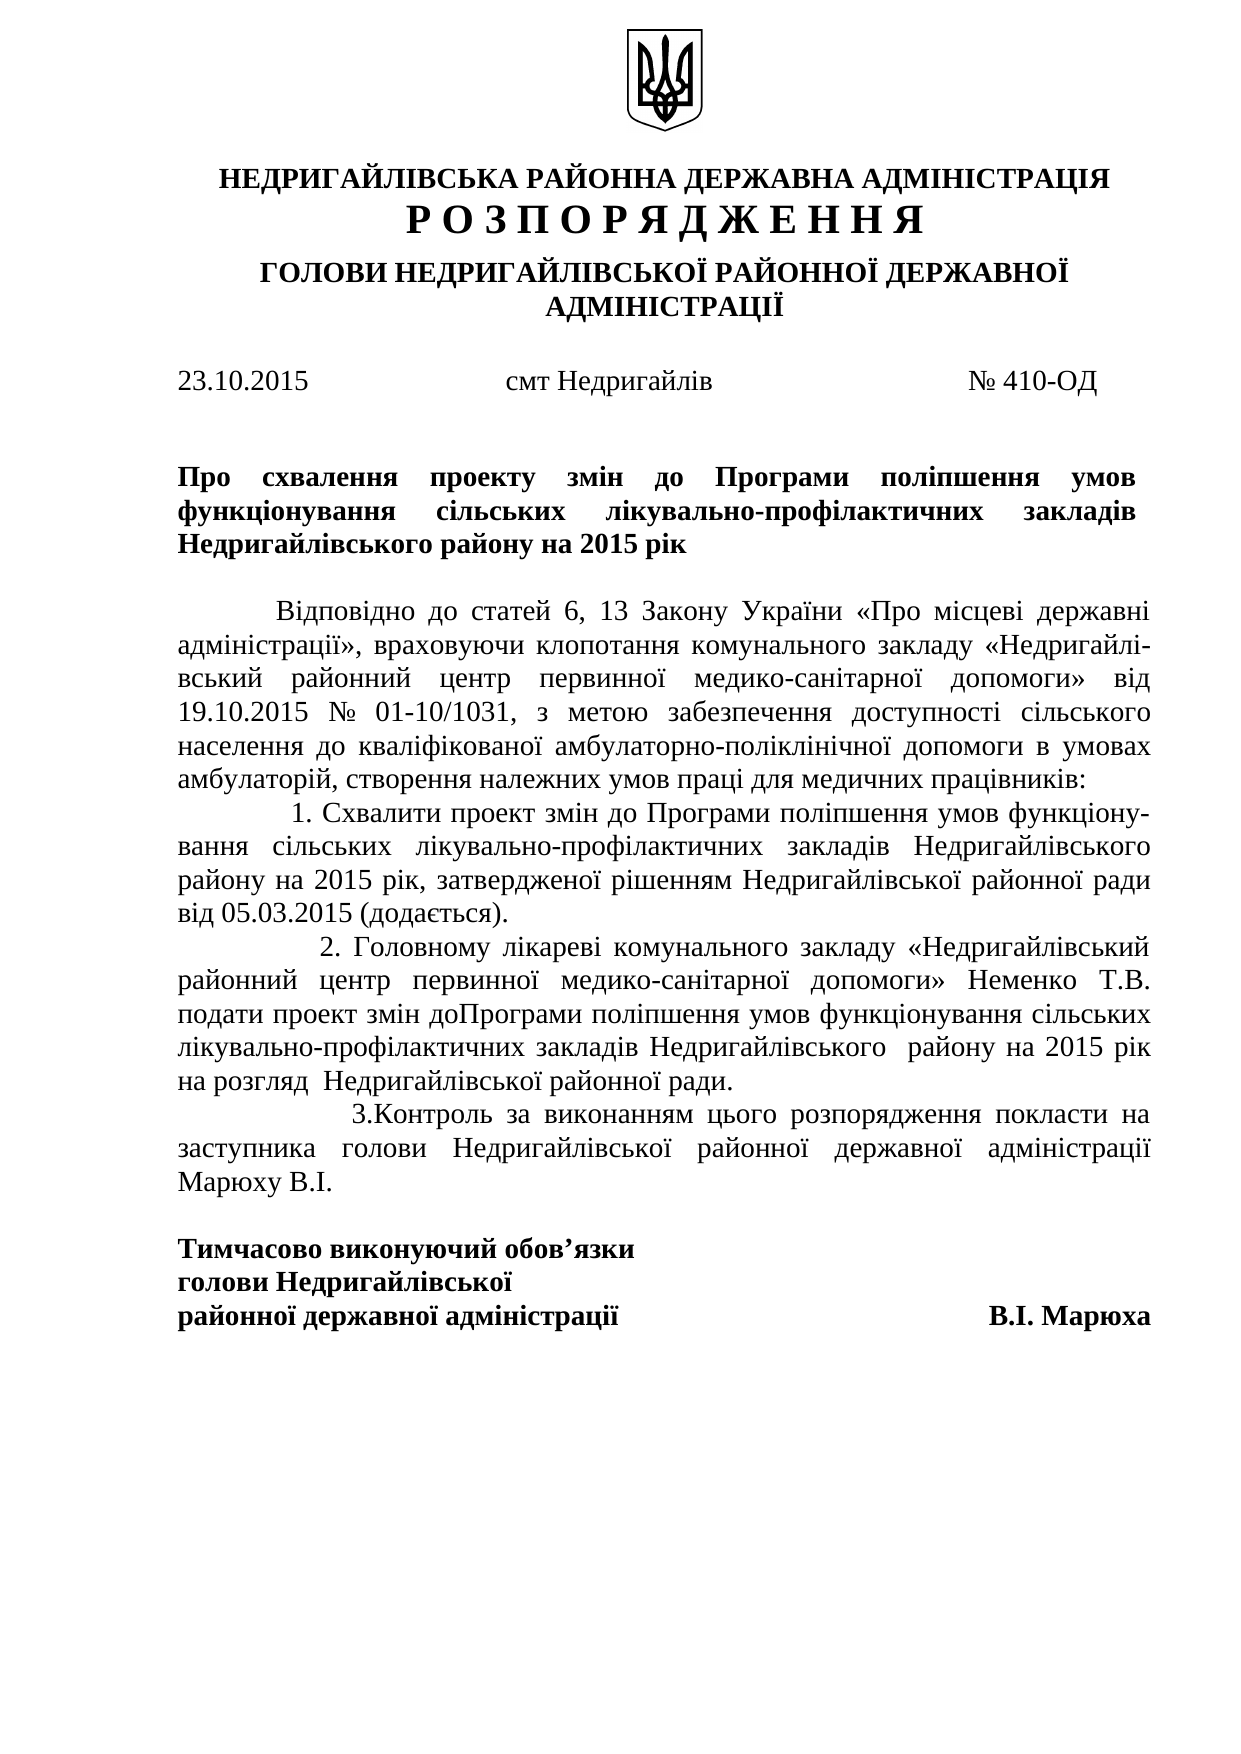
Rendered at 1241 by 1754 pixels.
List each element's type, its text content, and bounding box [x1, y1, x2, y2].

text районної державної адміністрації В.І. Марюха [177, 1298, 1152, 1331]
text ГОЛОВИ НЕДРИГАЙЛІВСЬКОЇ РАЙОННОЇ ДЕРЖАВНОЇ АДМІНІСТРАЦІЇ [177, 255, 1152, 322]
text Про схвалення проекту змін до Програми поліпшення умов функціонування сільських лікувально-профілактичних закладів Недригайлівського району на 2015 рік [177, 459, 1137, 560]
text голови Недригайлівської [177, 1264, 1152, 1298]
text 1. Схвалити проект змін до Програми поліпшення умов функціону-вання сільських лікувально-профілактичних закладів Недригайлівського району на 2015 рік, затвердженої рішенням Недригайлівської районної ради від 05.03.2015 (додається). [177, 795, 1152, 929]
text НЕДРИГАЙЛІВСЬКА РАЙОННА ДЕРЖАВНА АДМІНІСТРАЦІЯ [177, 161, 1152, 195]
picture [626, 29, 703, 133]
text Р О З П О Р Я Д Ж Е Н Н Я [177, 195, 1152, 243]
text Відповідно до статей 6, 13 Закону України «Про місцеві державні адміністрації», враховуючи клопотання комунального закладу «Недригайлі-вський районний центр первинної медико-санітарної допомоги» від 19.10.2015 № 01-10/1031, з метою забезпечення доступності сільського населення до кваліфікованої амбулаторно-поліклінічної допомоги в умовах амбулаторій, створення належних умов праці для медичних працівників: [177, 593, 1152, 795]
text Тимчасово виконуючий обов’язки [177, 1231, 1152, 1264]
text 23.10.2015 смт Недригайлів № 410-ОД [177, 363, 1152, 397]
text 3.Контроль за виконанням цього розпорядження покласти на заступника голови Недригайлівської районної державної адміністрації Марюху В.І. [177, 1097, 1152, 1197]
text 2. Головному лікареві комунального закладу «Недригайлівський районний центр первинної медико-санітарної допомоги» Неменко Т.В. подати проект змін доПрограми поліпшення умов функціонування сільських лікувально-профілактичних закладів Недригайлівського району на 2015 рік на розгляд Недригайлівської районної ради. [177, 929, 1152, 1097]
